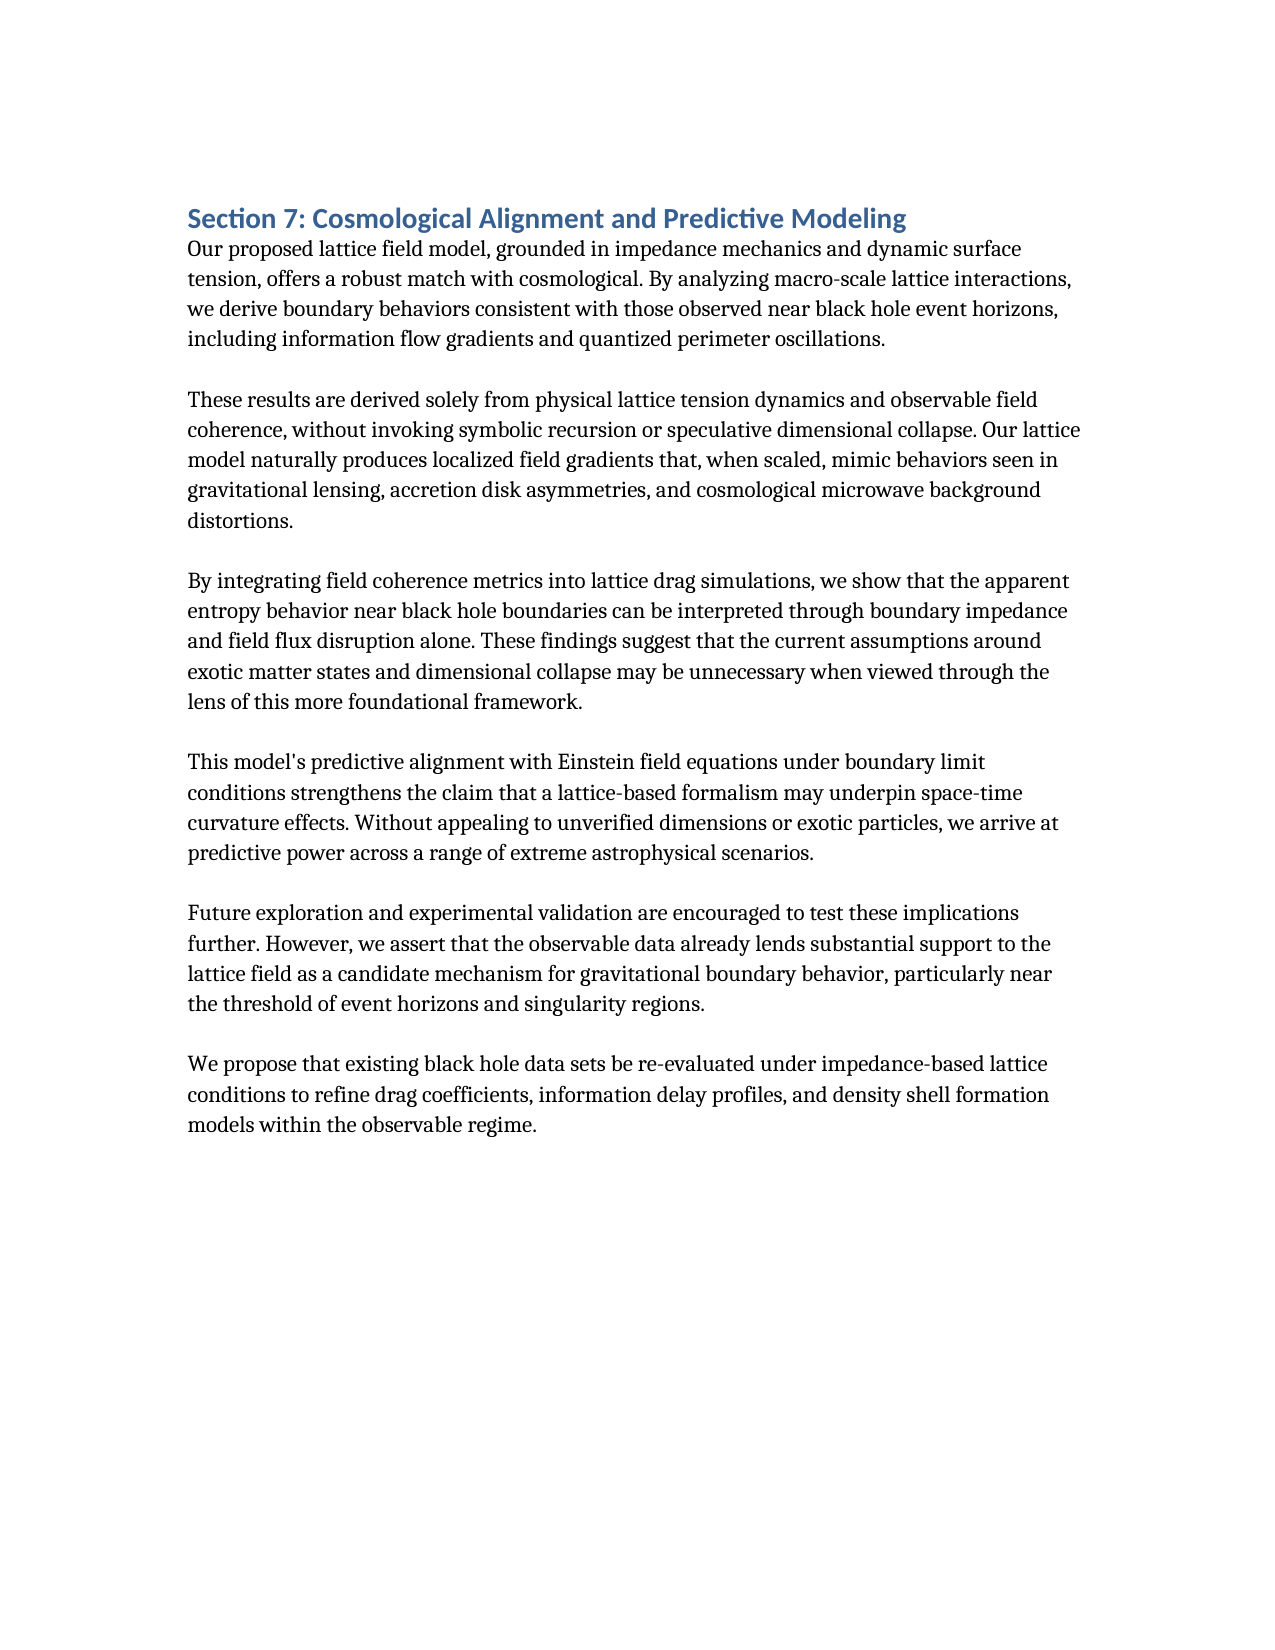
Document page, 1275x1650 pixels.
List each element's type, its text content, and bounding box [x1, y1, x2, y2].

subtitle Section 7: Cosmological Alignment and Predictive Modeling [187, 200, 1087, 236]
text Our proposed lattice field model, grounded in impedance mechanics and dynamic surface tension, offers a robust match with cosmological. By analyzing macro-scale lattice interactions, we derive boundary behaviors consistent with those observed near black hole event horizons, including information flow gradients and quantized perimeter oscillations. These results are derived solely from physical lattice tension dynamics and observable field coherence, without invoking symbolic recursion or speculative dimensional collapse. Our lattice model naturally produces localized field gradients that, when scaled, mimic behaviors seen in gravitational lensing, accretion disk asymmetries, and cosmological microwave background distortions. By integrating field coherence metrics into lattice drag simulations, we show that the apparent entropy behavior near black hole boundaries can be interpreted through boundary impedance and field flux disruption alone. These findings suggest that the current assumptions around exotic matter states and dimensional collapse may be unnecessary when viewed through the lens of this more foundational framework. This model's predictive alignment with Einstein field equations under boundary limit conditions strengthens the claim that a lattice-based formalism may underpin space-time curvature effects. Without appealing to unverified dimensions or exotic particles, we arrive at predictive power across a range of extreme astrophysical scenarios. Future exploration and experimental validation are encouraged to test these implications further. However, we assert that the observable data already lends substantial support to the lattice field as a candidate mechanism for gravitational boundary behavior, particularly near the threshold of event horizons and singularity regions. We propose that existing black hole data sets be re-evaluated under impedance-based lattice conditions to refine drag coefficients, information delay profiles, and density shell formation models within the observable regime. [187, 236, 1087, 1168]
